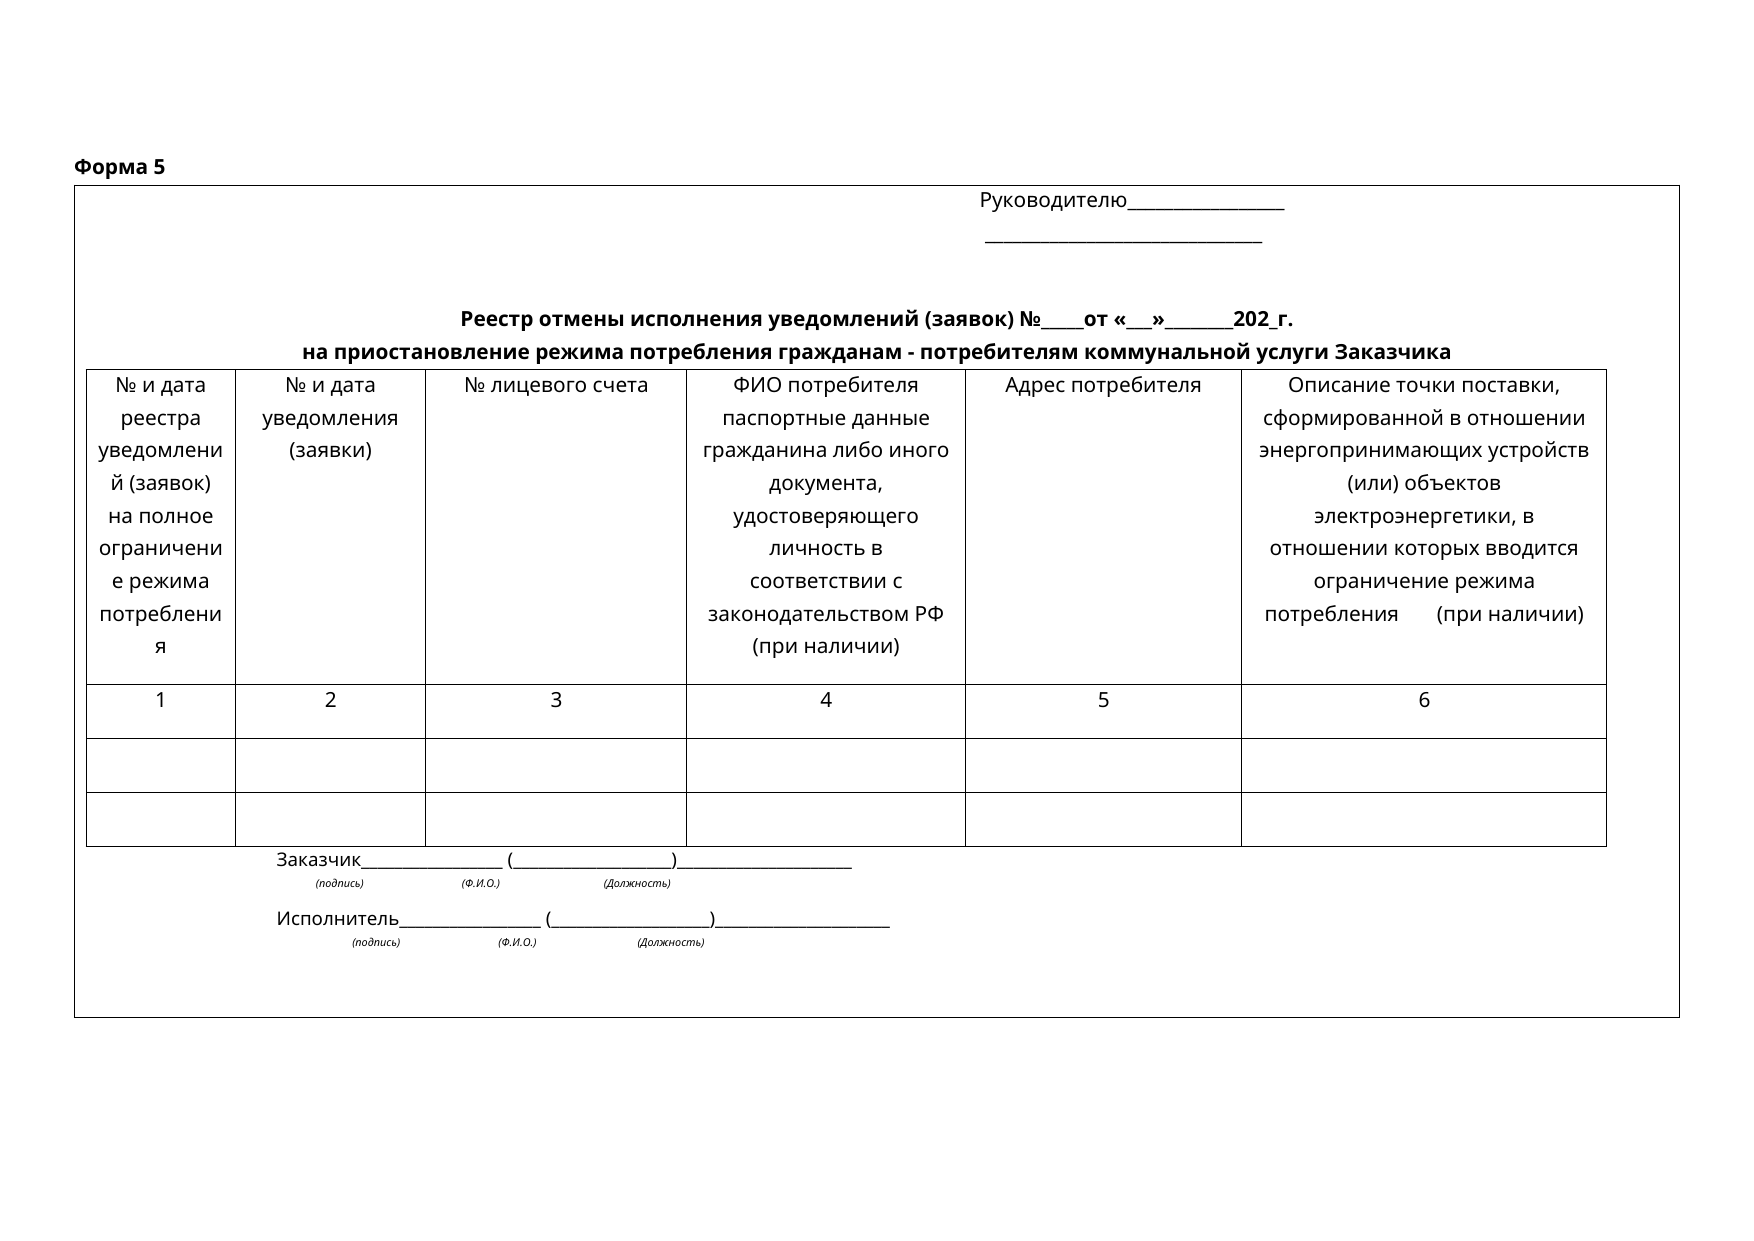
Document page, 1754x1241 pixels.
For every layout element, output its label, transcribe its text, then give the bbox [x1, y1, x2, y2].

table_header Руководителю_________________ ______________________________ Реестр отмены исполнения уведомлений (заявок) №_____от «___»________202_г. на приостановление режима потребления гражданам - потребителям коммунальной услуги Заказчика Заказчик_________________ (___________________)_____________________ (подпись) (Ф.И.О.) (Должность) Исполнитель_________________ (___________________)_____________________ (подпись) (Ф.И.О.) (Должность) [75, 186, 1679, 1017]
subtitle Форма 5 [74, 152, 1680, 180]
